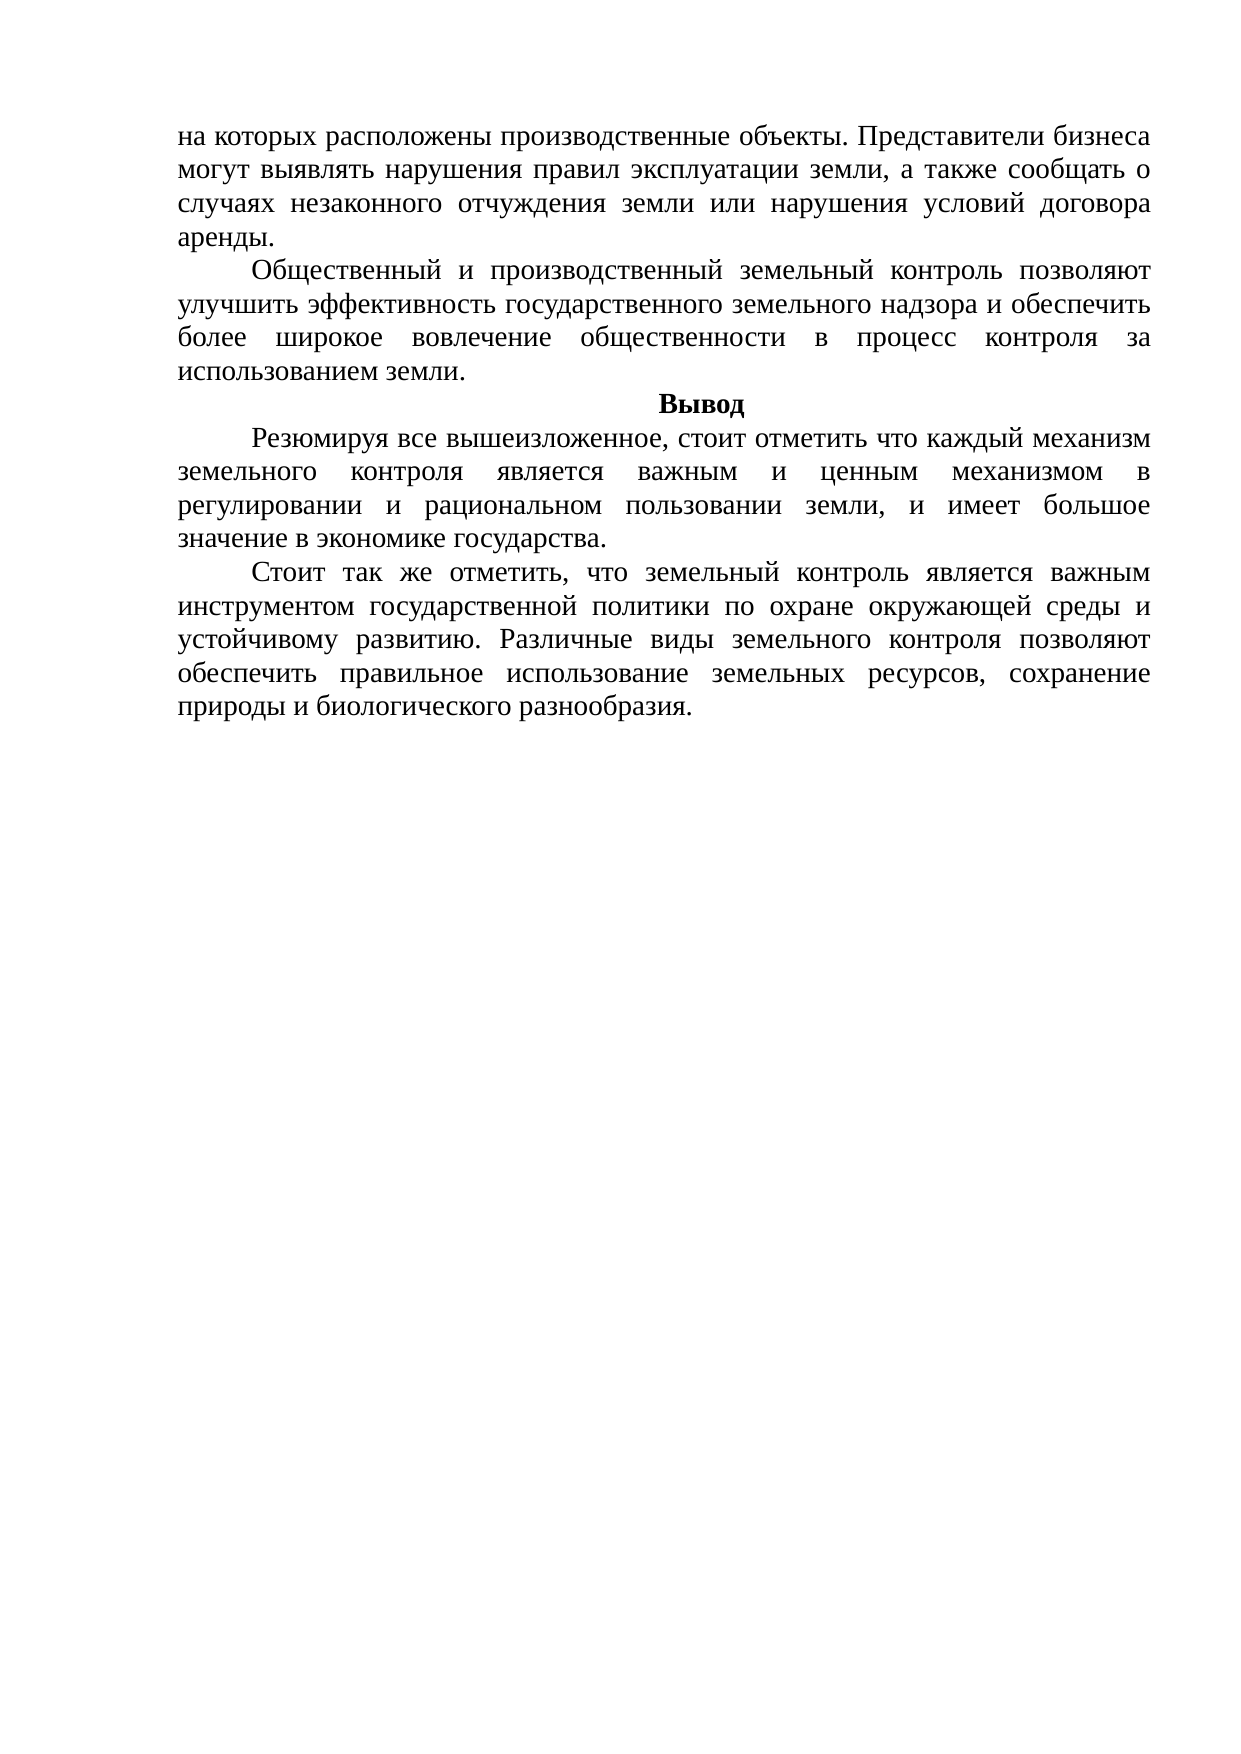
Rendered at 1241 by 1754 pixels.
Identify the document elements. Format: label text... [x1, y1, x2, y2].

text Вывод [177, 386, 1152, 420]
text Общественный и производственный земельный контроль позволяют улучшить эффективность государственного земельного надзора и обеспечить более широкое вовлечение общественности в процесс контроля за использованием земли. [177, 252, 1152, 386]
text Резюмируя все вышеизложенное, стоит отметить что каждый механизм земельного контроля является важным и ценным механизмом в регулировании и рациональном пользовании земли, и имеет большое значение в экономике государства. [177, 420, 1152, 554]
text Стоит так же отметить, что земельный контроль является важным инструментом государственной политики по охране окружающей среды и устойчивому развитию. Различные виды земельного контроля позволяют обеспечить правильное использование земельных ресурсов, сохранение природы и биологического разнообразия. [177, 554, 1152, 722]
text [177, 118, 1152, 252]
